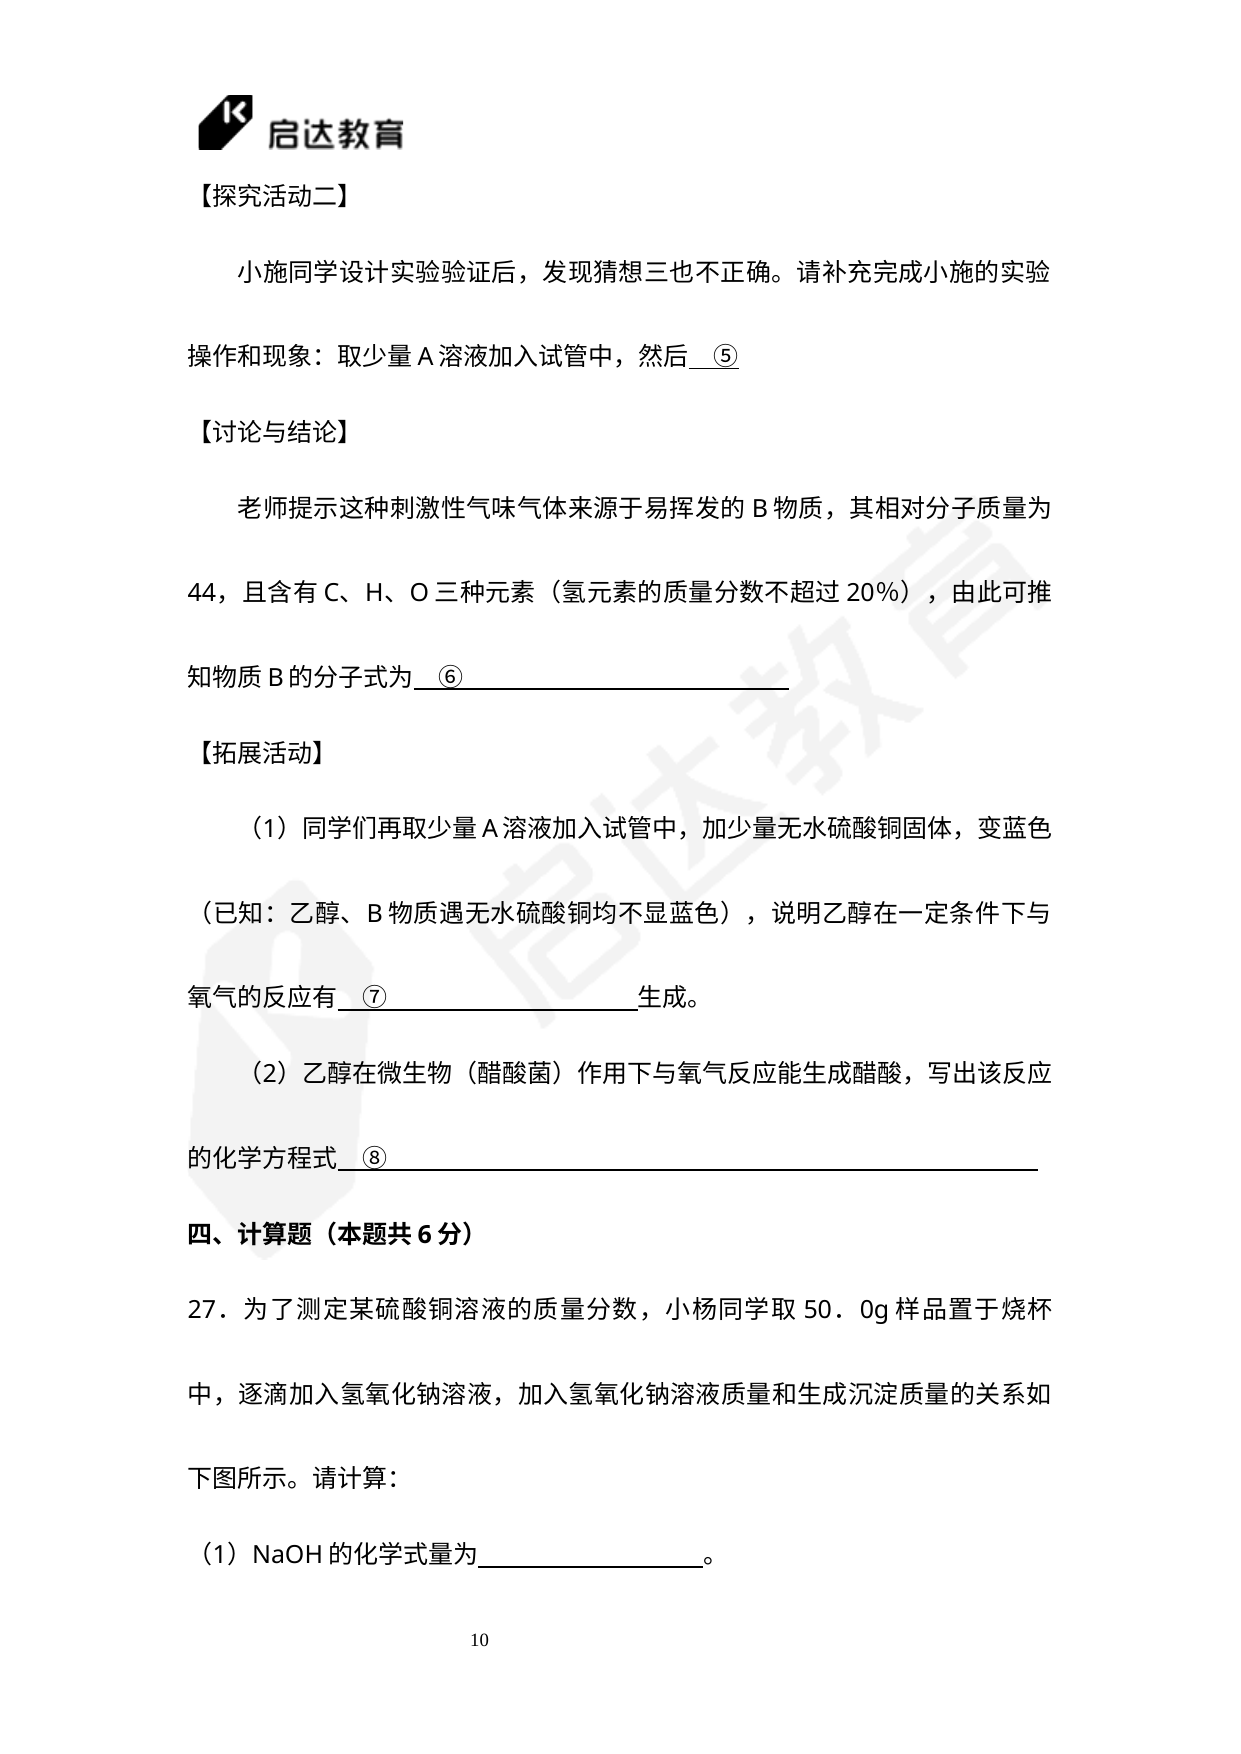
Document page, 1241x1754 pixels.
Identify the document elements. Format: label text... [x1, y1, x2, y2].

text （1）NaOH的化学式量为 。 [187, 1520, 1053, 1585]
text 四、计算题（本题共6分） [187, 1200, 1053, 1265]
text （2）乙醇在微生物（醋酸菌）作用下与氧气反应能生成醋酸，写出该反应的化学方程式 ⑧ [187, 1039, 1053, 1189]
text 小施同学设计实验验证后，发现猜想三也不正确。请补充完成小施的实验操作和现象：取少量A溶液加入试管中，然后 ⑤ [187, 238, 1053, 387]
text 【探究活动二】 [187, 162, 1053, 227]
picture [198, 95, 404, 150]
text 【拓展活动】 [187, 719, 1053, 784]
text 老师提示这种刺激性气味气体来源于易挥发的B物质，其相对分子质量为44，且含有C、H、O三种元素（氢元素的质量分数不超过20％），由此可推知物质B的分子式为 ⑥ [187, 474, 1053, 708]
text 27．为了测定某硫酸铜溶液的质量分数，小杨同学取50．0g样品置于烧杯中，逐滴加入氢氧化钠溶液，加入氢氧化钠溶液质量和生成沉淀质量的关系如下图所示。请计算： [187, 1276, 1053, 1509]
text （1）同学们再取少量A溶液加入试管中，加少量无水硫酸铜固体，变蓝色（已知：乙醇、B物质遇无水硫酸铜均不显蓝色），说明乙醇在一定条件下与氧气的反应有 ⑦ 生成。 [187, 794, 1053, 1028]
text 【讨论与结论】 [187, 398, 1053, 463]
